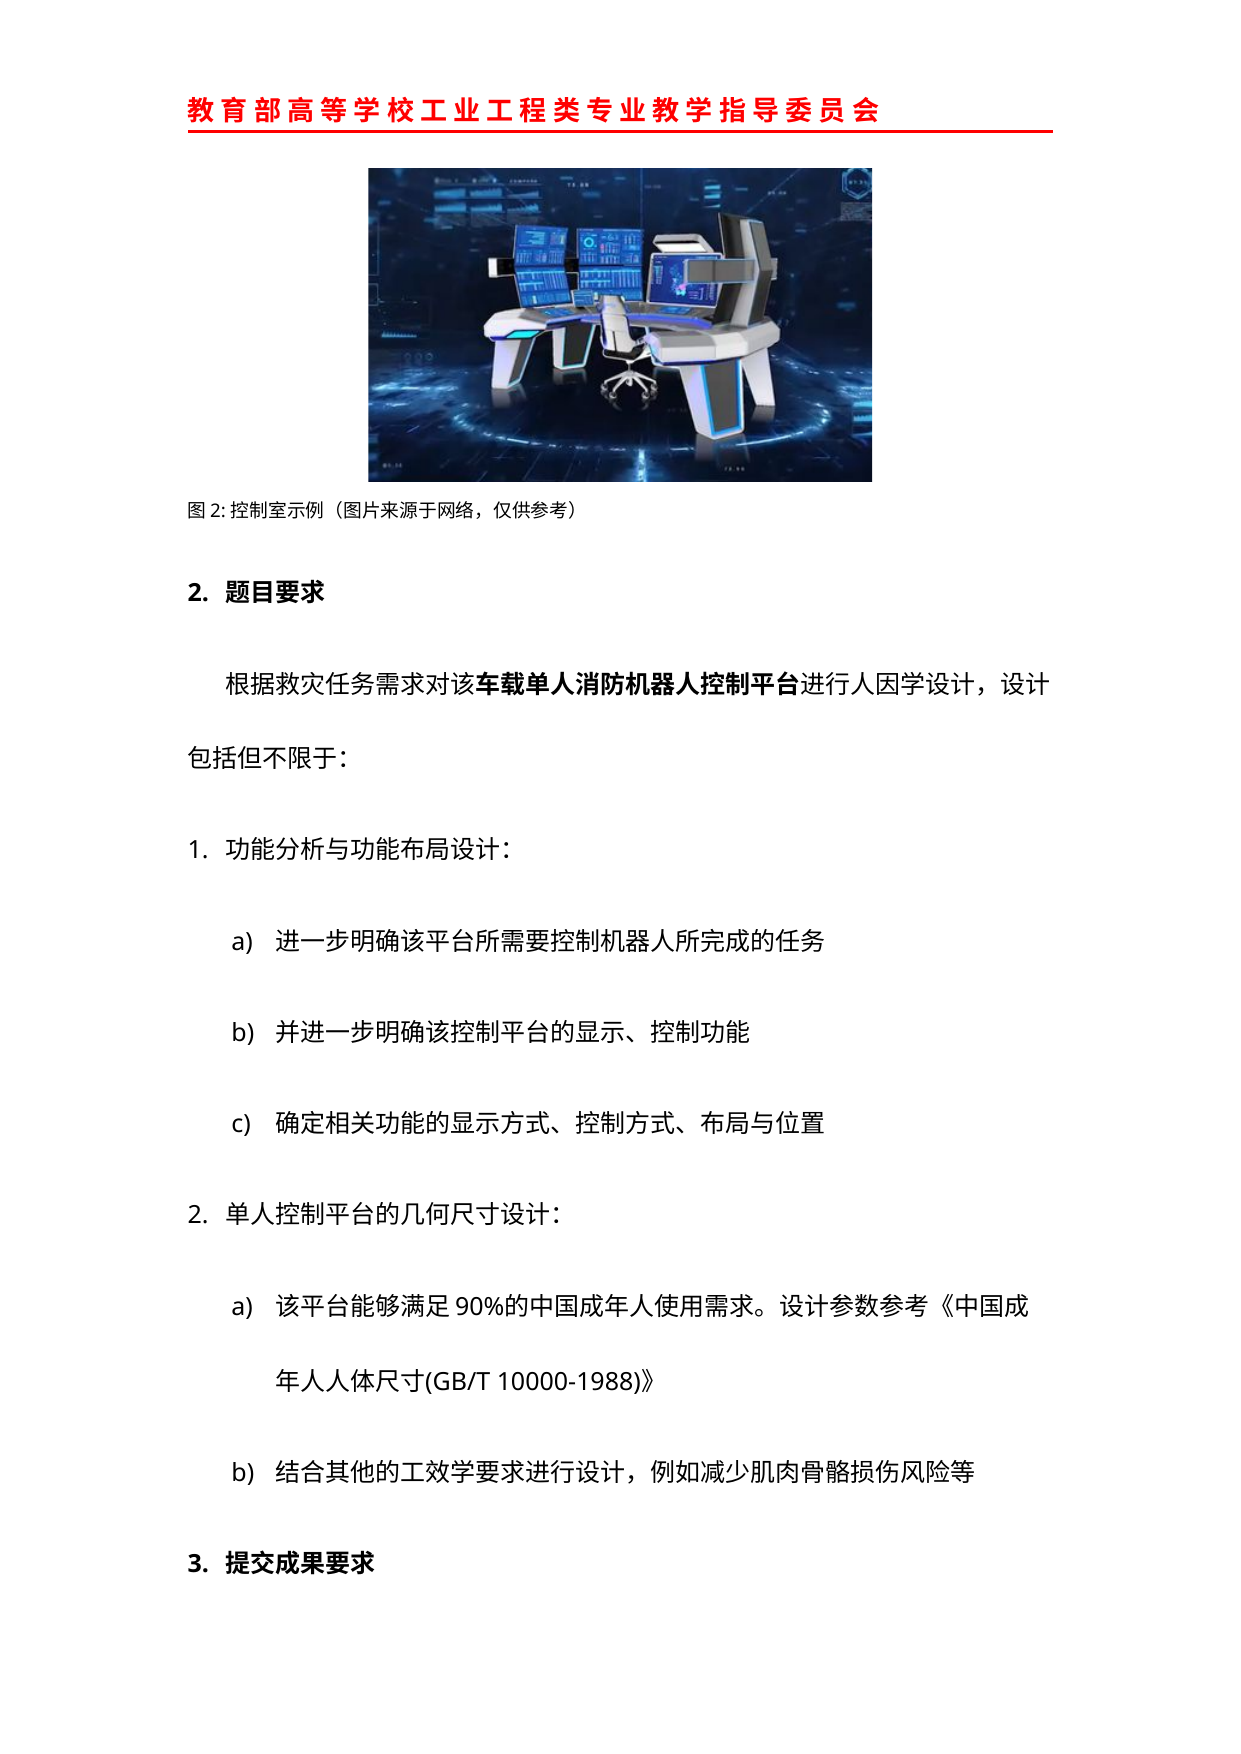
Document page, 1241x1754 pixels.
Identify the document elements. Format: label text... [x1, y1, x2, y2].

list 进一步明确该平台所需要控制机器人所完成的任务 [231, 907, 1053, 972]
list 确定相关功能的显示方式、控制方式、布局与位置 [231, 1089, 1053, 1154]
list 该平台能够满足90%的中国成年人使用需求。设计参数参考《中国成年人人体尺寸(GB/T 10000-1988)》 [231, 1272, 1053, 1412]
picture [368, 168, 873, 482]
list 并进一步明确该控制平台的显示、控制功能 [231, 998, 1053, 1063]
list 题目要求 [187, 558, 1053, 623]
text 根据救灾任务需求对该车载单人消防机器人控制平台进行人因学设计，设计包括但不限于： [187, 650, 1053, 789]
text 图2: 控制室示例（图片来源于网络，仅供参考） [187, 493, 1053, 526]
list 功能分析与功能布局设计： [187, 816, 1053, 881]
list 结合其他的工效学要求进行设计，例如减少肌肉骨骼损伤风险等 [231, 1438, 1053, 1503]
list 单人控制平台的几何尺寸设计： [187, 1181, 1053, 1246]
list 提交成果要求 [187, 1529, 1053, 1594]
